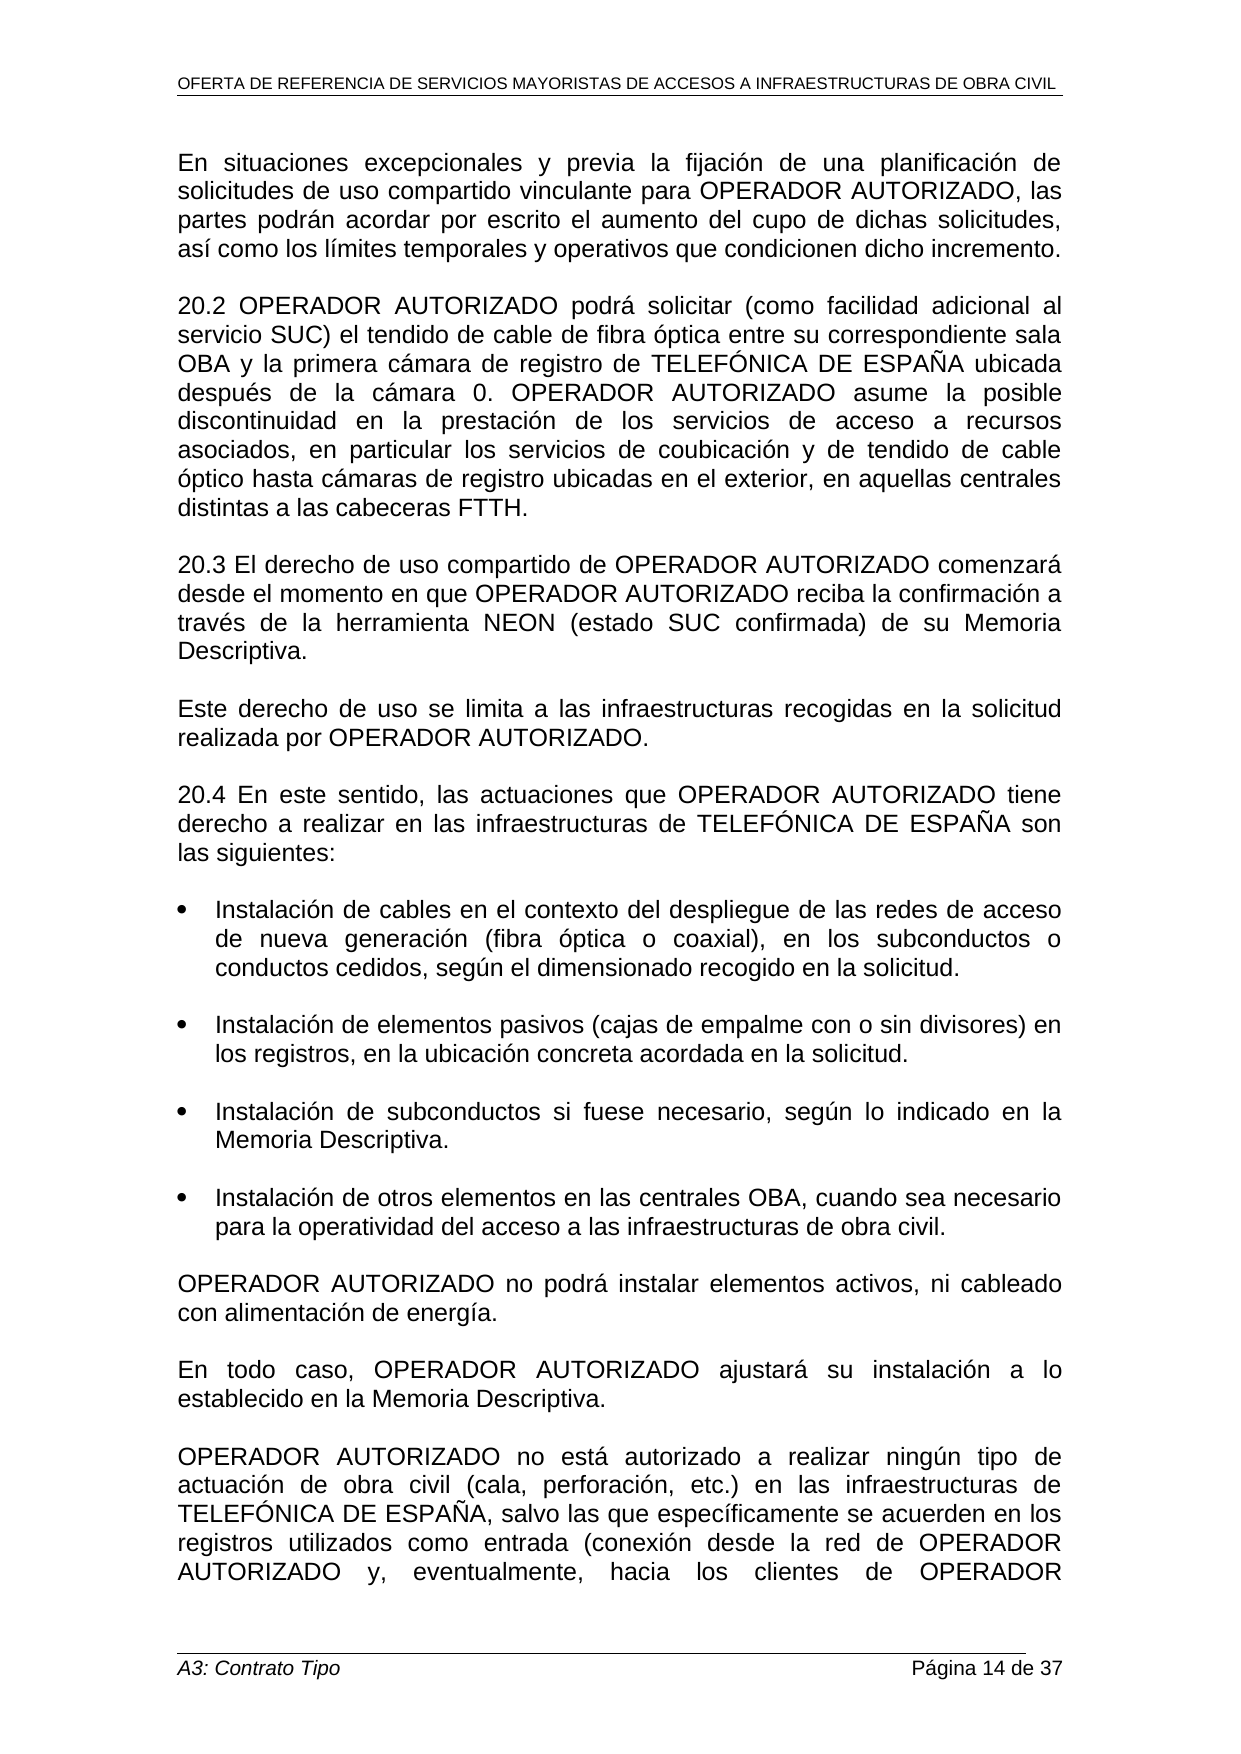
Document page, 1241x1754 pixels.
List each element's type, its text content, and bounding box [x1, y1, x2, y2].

text Este derecho de uso se limita a las infraestructuras recogidas en la solicitud realizada por OPERADOR AUTORIZADO. [177, 694, 1063, 751]
list Instalación de otros elementos en las centrales OBA, cuando sea necesario para la operatividad del acceso a las infraestructuras de obra civil. [177, 1183, 1063, 1241]
list Instalación de cables en el contexto del despliegue de las redes de acceso de nueva generación (fibra óptica o coaxial), en los subconductos o conductos cedidos, según el dimensionado recogido en la solicitud. [177, 895, 1063, 981]
text En situaciones excepcionales y previa la fijación de una planificación de solicitudes de uso compartido vinculante para OPERADOR AUTORIZADO, las partes podrán acordar por escrito el aumento del cupo de dichas solicitudes, así como los límites temporales y operativos que condicionen dicho incremento. [177, 148, 1063, 263]
text 20.3 El derecho de uso compartido de OPERADOR AUTORIZADO comenzará desde el momento en que OPERADOR AUTORIZADO reciba la confirmación a través de (estado SUC confirmada) de su Memoria Descriptiva. [177, 550, 1063, 665]
text 20.4 En este sentido, las actuaciones que OPERADOR AUTORIZADO tiene derecho a realizar en las infraestructuras de TELEFÓNICA DE ESPAÑA son las siguientes: [177, 780, 1063, 866]
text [177, 1442, 1063, 1586]
list Instalación de elementos pasivos (cajas de empalme con o sin divisores) en los registros, en la ubicación concreta acordada en la solicitud. [177, 1010, 1063, 1068]
text 20.2 OPERADOR AUTORIZADO podrá solicitar (como facilidad adicional al servicio SUC) el tendido de cable de fibra óptica entre su correspondiente sala OBA y la primera cámara de registro de TELEFÓNICA DE ESPAÑA ubicada después de la cámara 0. OPERADOR AUTORIZADO asume la posible discontinuidad en la prestación de los servicios de acceso a recursos asociados, en particular los servicios de coubicación y de tendido de cable óptico hasta cámaras de registro ubicadas en el exterior, en aquellas centrales distintas a las cabeceras FTTH. [177, 291, 1063, 521]
text En todo caso, OPERADOR AUTORIZADO ajustará su instalación a lo establecido en [177, 1356, 1063, 1413]
text OPERADOR AUTORIZADO no podrá instalar elementos activos, ni cableado con alimentación de energía. [177, 1269, 1063, 1327]
list Instalación de subconductos si fuese necesario, según lo indicado en [177, 1097, 1063, 1154]
